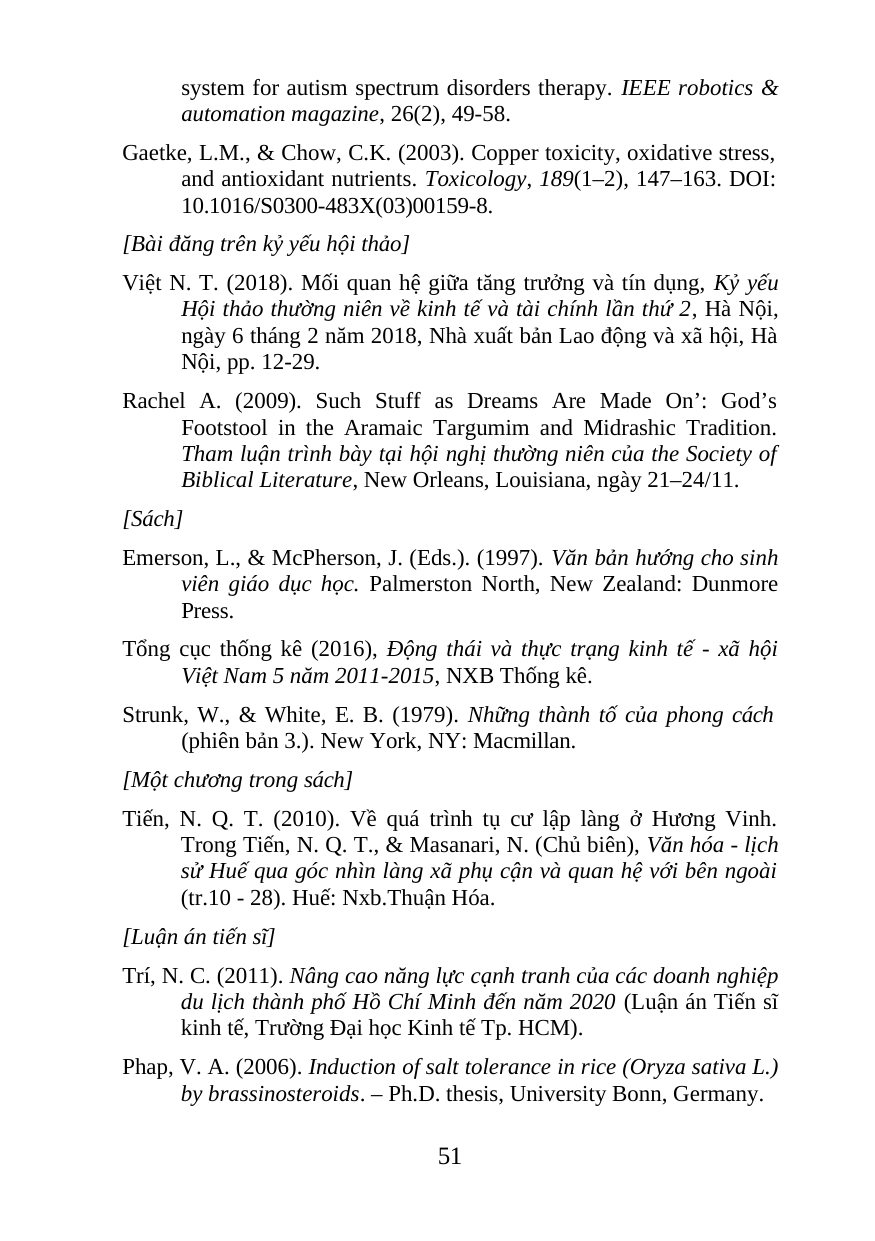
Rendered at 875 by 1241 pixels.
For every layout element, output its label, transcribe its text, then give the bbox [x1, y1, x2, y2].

text [Sách] [122, 505, 791, 532]
text (phiên bản 3.). New York, NY: Macmillan. [181, 727, 791, 754]
text Rachel A. (2009). Such Stuff as Dreams Are Made On’: God’s Footstool in the Aramaic Targumim and Midrashic Tradition. Tham luận trình bày tại hội nghị thường niên của the Society of Biblical Literature, New Orleans, Louisiana, ngày 21–24/11. [122, 387, 778, 493]
text [Luận án tiến sĩ] [122, 923, 791, 949]
text [Bài đăng trên kỷ yếu hội thảo] [122, 230, 791, 257]
text Emerson, L., & McPherson, J. (Eds.). (1997). Văn bản hướng cho sinh viên giáo dục học. Palmerston North, New Zealand: Dunmore Press. [122, 544, 779, 623]
text Phap, V. A. (2006). Induction of salt tolerance in rice (Oryza sativa L.) by brassinosteroids. – Ph.D. thesis, University Bonn, Germany. [122, 1053, 779, 1106]
text Strunk, W., & White, E. B. (1979). Những thành tố của phong cách [122, 701, 791, 727]
text Trí, N. C. (2011). Nâng cao năng lực cạnh tranh của các doanh nghiệp du lịch thành phố Hồ Chí Minh đến năm 2020 (Luận án Tiến sĩ kinh tế, Trường Đại học Kinh tế Tp. HCM). [122, 962, 778, 1041]
text Tổng cục thống kê (2016), Động thái và thực trạng kinh tế - xã hội Việt Nam 5 năm 2011-2015, NXB Thống kê. [122, 636, 779, 688]
text Gaetke, L.M., & Chow, C.K. (2003). Copper toxicity, oxidative stress, and antioxidant nutrients. Toxicology, 189(1–2), 147–163. DOI: 10.1016/S0300-483X(03)00159-8. [122, 139, 776, 218]
text Tiến, N. Q. T. (2010). Về quá trình tụ cư lập làng ở Hương Vinh. Trong Tiến, N. Q. T., & Masanari, N. (Chủ biên), Văn hóa - lịch sử Huế qua góc nhìn làng xã phụ cận và quan hệ với bên ngoài (tr.10 - 28). Huế: Nxb.Thuận Hóa. [122, 805, 779, 910]
text [Một chương trong sách] [122, 766, 791, 792]
text Việt N. T. (2018). Mối quan hệ giữa tăng trưởng và tín dụng, Kỷ yếu Hội thảo thường niên về kinh tế và tài chính lần thứ 2, Hà Nội, ngày 6 tháng 2 năm 2018, Nhà xuất bản Lao động và xã hội, Hà Nội, pp. 12-29. [122, 269, 778, 374]
text system for autism spectrum disorders therapy. IEEE robotics & automation magazine, 26(2), 49-58. [181, 74, 779, 126]
